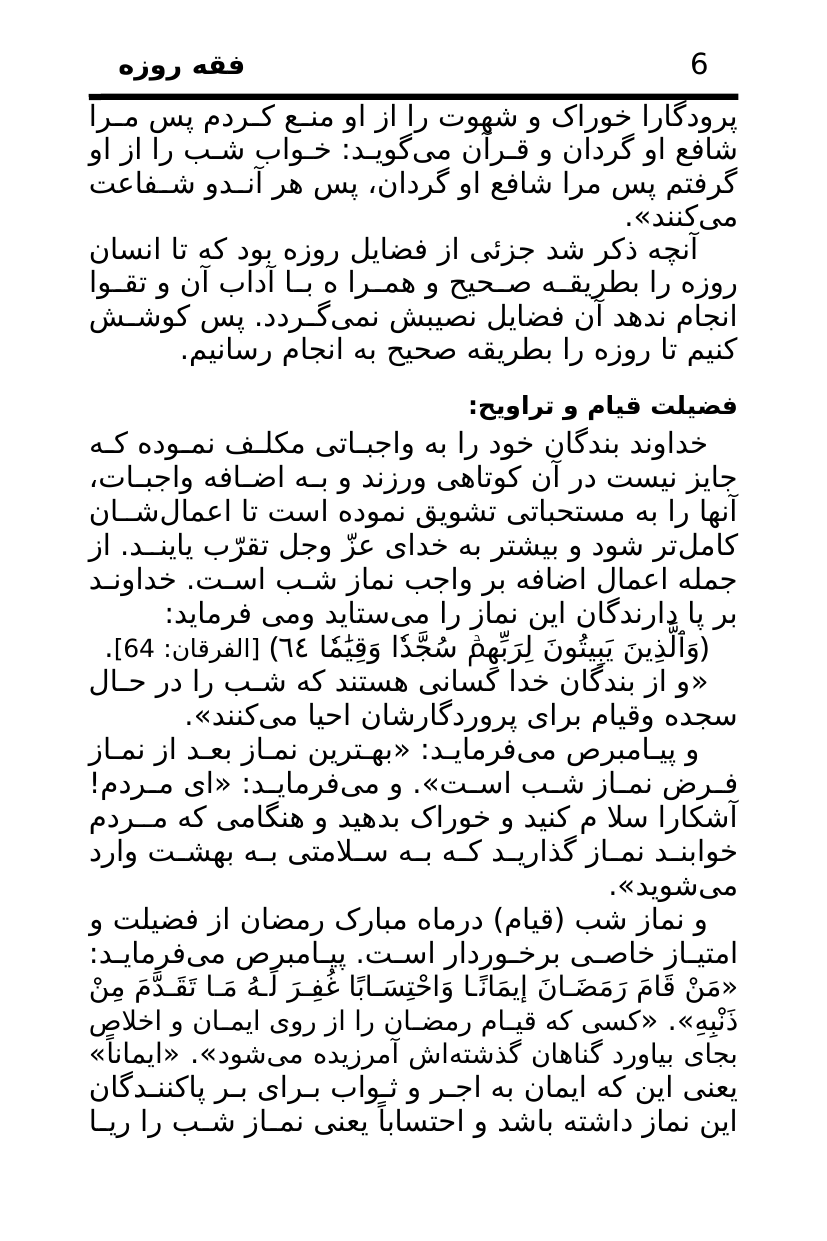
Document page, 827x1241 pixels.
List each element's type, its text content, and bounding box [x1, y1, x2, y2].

text آنچه ذکر شد جزئی از فضایل روزه بود که تا انسان روزه را بطریقه صحیح و همرا ه با آداب آن و تقوا انجام ندهد آن فضایل نصیبش نمی‌گردد. پس کوشش کنیم تا روزه را بطریقه صحیح به انجام رسانیم. [89, 233, 738, 366]
text خداوند بندگان خود را به واجباتی مکلف نموده که جایز نیست در آن کوتاهی ورزند و به اضافه واجبات، آنها را به مستحباتی تشویق نموده است تا اعمال‌شان کامل‌تر شود و بیشتر به خدای عزّ وجل تقرّب یایند. از جمله اعمال اضافه بر واجب نماز شب است. خداوند بر پا دارندگان این نماز را می‌ستاید ومی فرماید: [89, 427, 738, 631]
text و پیامبرص می‌فرماید: «بهترین نماز بعد از نماز فرض نماز شب است». و می‌فرماید: «ای مردم! آشکارا سلا م کنید و خوراک بدهید و هنگامی که مردم خوابند نماز گذارید که به سلامتی به بهشت وارد می‌شوید». [89, 732, 738, 902]
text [89, 902, 738, 1139]
text ﴿وَٱلَّذِينَ يَبِيتُونَ لِرَبِّهِمۡ سُجَّدٗا وَقِيَٰمٗا ٦٤﴾ [الفرقان: 64]. [89, 631, 738, 664]
text فضیلت قیام و تراویح: [89, 391, 738, 421]
text «و از بندگان خدا کسانی هستند که شب را در حال سجده وقیام برای پروردگارشان احیا می‌کنند». [89, 664, 738, 732]
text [89, 100, 738, 233]
